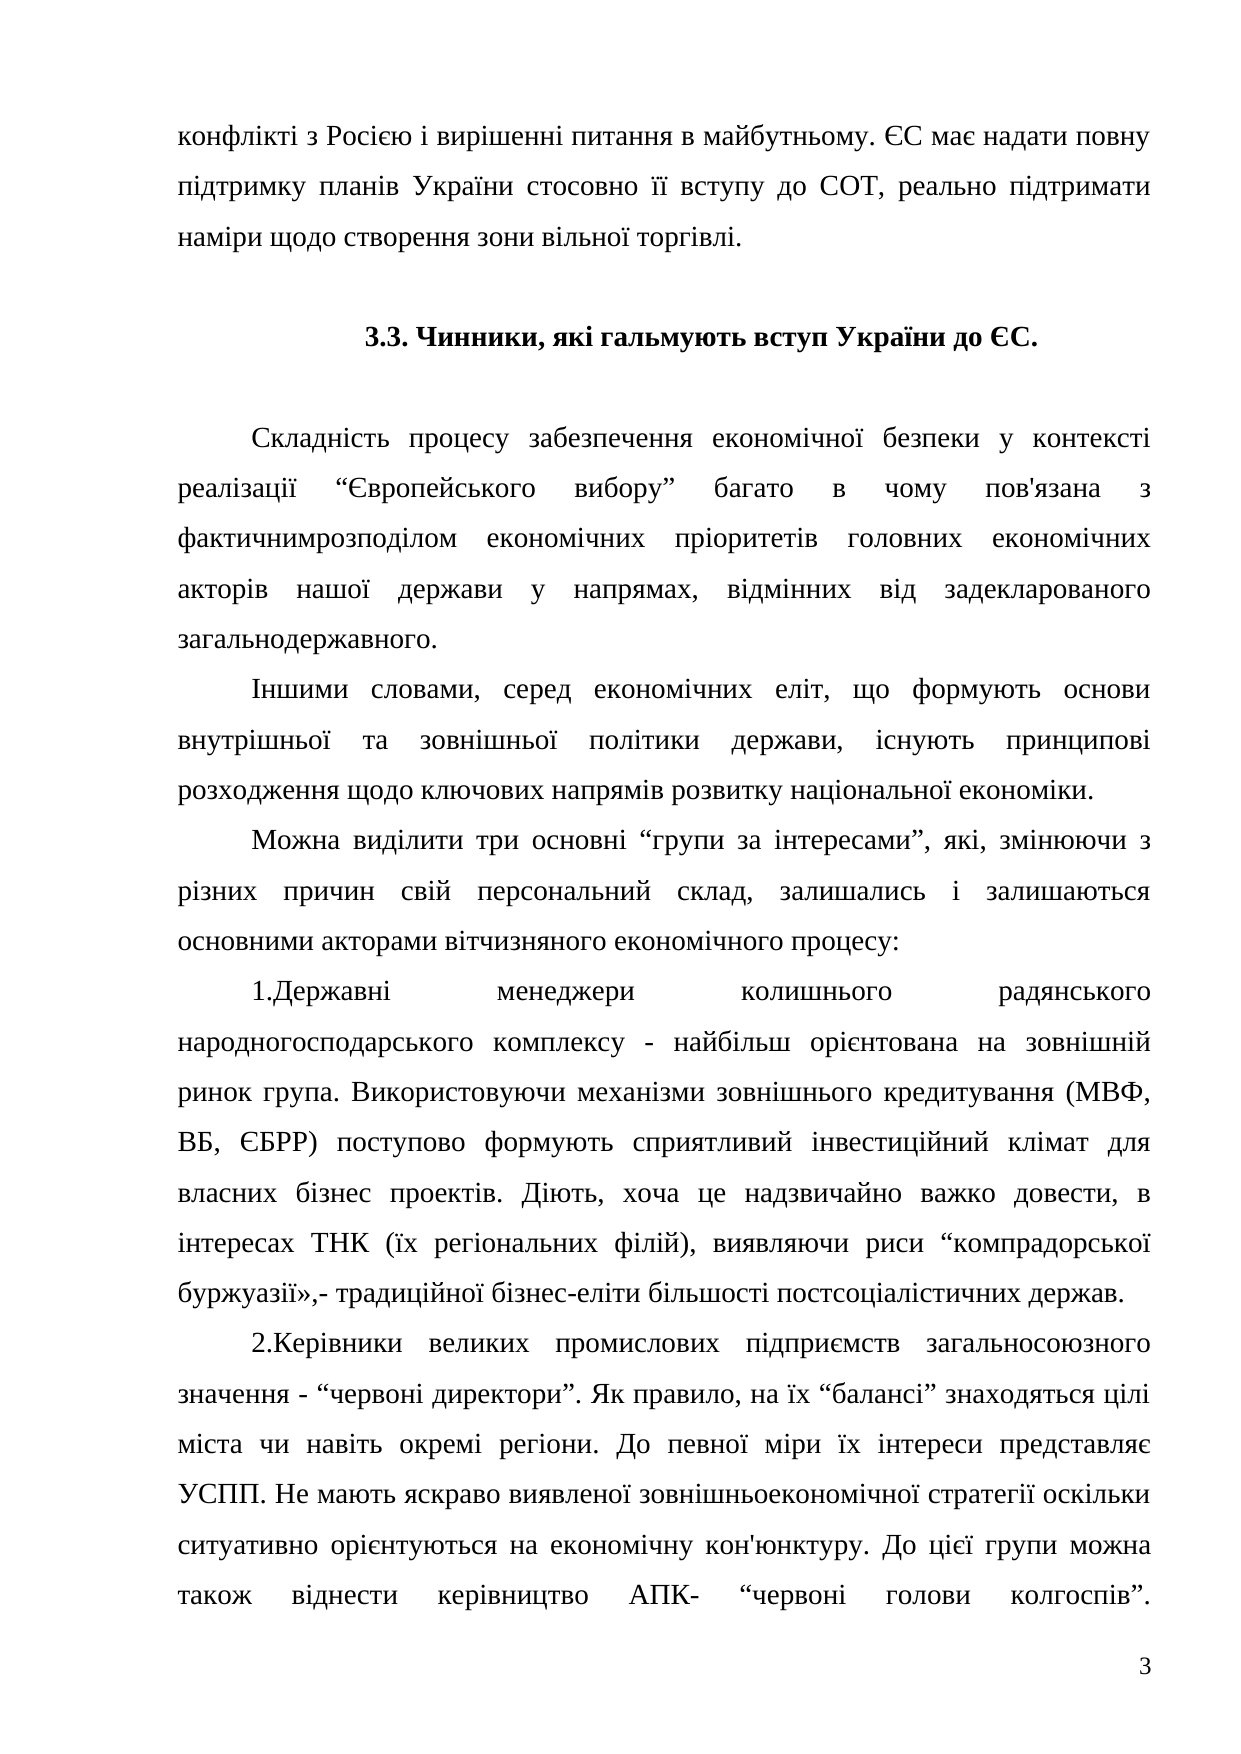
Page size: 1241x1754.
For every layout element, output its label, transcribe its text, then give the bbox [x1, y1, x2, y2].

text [177, 118, 1152, 252]
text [177, 1326, 1152, 1611]
text 1.Державні менеджери колишнього радянського народногосподарського комплексу - найбільш орієнтована на зовнішній ринок група. Використовуючи механізми зовнішнього кредитування (МВФ, ВБ, ЄБРР) поступово формують сприятливий інвестиційний клімат для власних бізнес проектів. Діють, хоча це надзвичайно важко довести, в інтересах ТНК (їх регіональних філій), виявляючи риси “компрадорської буржуазії»,- традиційної бізнес-еліти більшості постсоціалістичних держав. [177, 973, 1152, 1309]
text 3.3. Чинники, які гальмують вступ України до ЄС. [177, 319, 1152, 353]
text Іншими словами, серед економічних еліт, що формують основи внутрішньої та зовнішньої політики держави, існують принципові розходження щодо ключових напрямів розвитку національної економіки. [177, 672, 1152, 806]
text Складність процесу забезпечення економічної безпеки у контексті реалізації “Європейського вибору” багато в чому пов'язана з фактичнимрозподілом економічних пріоритетів головних економічних акторів нашої держави у напрямах, відмінних від задекларованого загальнодержавного. [177, 420, 1152, 655]
text Можна виділити три основні “групи за інтересами”, які, змінюючи з різних причин свій персональний склад, залишались і залишаються основними акторами вітчизняного економічного процесу: [177, 822, 1152, 957]
